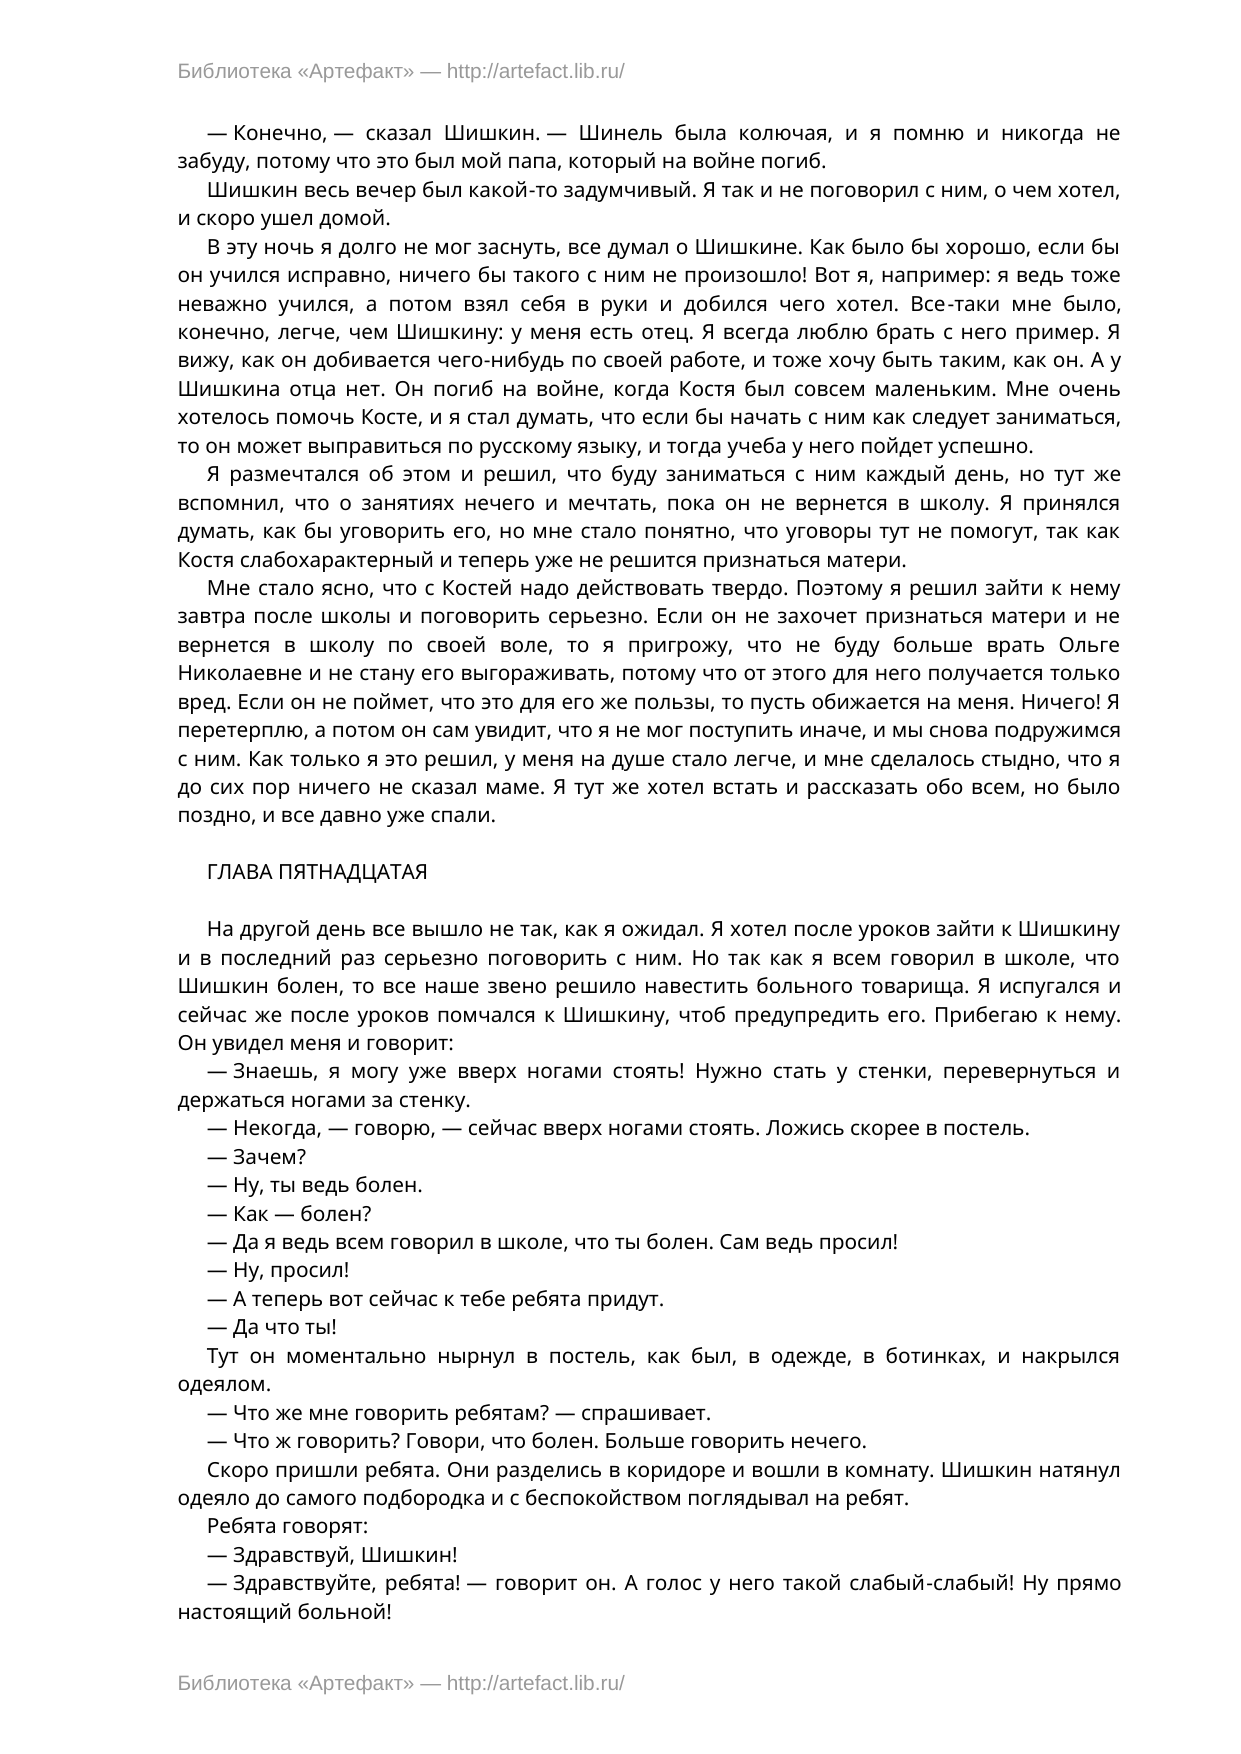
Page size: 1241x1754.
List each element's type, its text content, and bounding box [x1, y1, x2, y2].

text — Зачем? [177, 1142, 1122, 1170]
text Мне стало ясно, что с Костей надо действовать твердо. Поэтому я решил зайти к нему завтра после школы и поговорить серьезно. Если он не захочет признаться матери и не вернется в школу по своей воле, то я пригрожу, что не буду больше врать Ольге Николаевне и не стану его выгораживать, потому что от этого для него получается только вред. Если он не поймет, что это для его же пользы, то пусть обижается на меня. Ничего! Я перетерплю, а потом он сам увидит, что я не мог поступить иначе, и мы снова подружимся с ним. Как только я это решил, у меня на душе стало легче, и мне сделалось стыдно, что я до сих пор ничего не сказал маме. Я тут же хотел встать и рассказать обо всем, но было поздно, и все давно уже спали. [177, 573, 1122, 829]
text — Ну, ты ведь болен. [177, 1170, 1122, 1199]
text — Как — болен? [177, 1199, 1122, 1227]
text Шишкин весь вечер был какой-то задумчивый. Я так и не поговорил с ним, о чем хотел, и скоро ушел домой. [177, 175, 1122, 232]
text — Что же мне говорить ребятам? — спрашивает. [177, 1398, 1122, 1426]
text — Ну, просил! [177, 1256, 1122, 1284]
text В эту ночь я долго не мог заснуть, все думал о Шишкине. Как было бы хорошо, если бы он учился исправно, ничего бы такого с ним не произошло! Вот я, например: я ведь тоже неважно учился, а потом взял себя в руки и добился чего хотел. Все-таки мне было, конечно, легче, чем Шишкину: у меня есть отец. Я всегда люблю брать с него пример. Я вижу, как он добивается чего-нибудь по своей работе, и тоже хочу быть таким, как он. А у Шишкина отца нет. Он погиб на войне, когда Костя был совсем маленьким. Мне очень хотелось помочь Косте, и я стал думать, что если бы начать с ним как следует заниматься, то он может выправиться по русскому языку, и тогда учеба у него пойдет успешно. [177, 232, 1122, 459]
text — Здравствуй, Шишкин! [177, 1540, 1122, 1568]
text — А теперь вот сейчас к тебе ребята придут. [177, 1284, 1122, 1312]
text — Конечно, — сказал Шишкин. — Шинель была колючая, и я помню и никогда не забуду, потому что это был мой папа, который на войне погиб. [177, 118, 1122, 175]
subtitle ГЛАВА ПЯТНАДЦАТАЯ [177, 857, 1122, 886]
text — Некогда, — говорю, — сейчас вверх ногами стоять. Ложись скорее в постель. [177, 1113, 1122, 1142]
text — Здравствуйте, ребята! — говорит он. А голос у него такой слабый-слабый! Ну прямо настоящий больной! [177, 1568, 1122, 1625]
text Ребята говорят: [177, 1512, 1122, 1540]
text — Да я ведь всем говорил в школе, что ты болен. Сам ведь просил! [177, 1227, 1122, 1256]
text Тут он моментально нырнул в постель, как был, в одежде, в ботинках, и накрылся одеялом. [177, 1341, 1122, 1398]
text — Что ж говорить? Говори, что болен. Больше говорить нечего. [177, 1426, 1122, 1455]
text — Знаешь, я могу уже вверх ногами стоять! Нужно стать у стенки, перевернуться и держаться ногами за стенку. [177, 1057, 1122, 1113]
text Я размечтался об этом и решил, что буду заниматься с ним каждый день, но тут же вспомнил, что о занятиях нечего и мечтать, пока он не вернется в школу. Я принялся думать, как бы уговорить его, но мне стало понятно, что уговоры тут не помогут, так как Костя слабохарактерный и теперь уже не решится признаться матери. [177, 459, 1122, 573]
text — Да что ты! [177, 1312, 1122, 1341]
text На другой день все вышло не так, как я ожидал. Я хотел после уроков зайти к Шишкину и в последний раз серьезно поговорить с ним. Но так как я всем говорил в школе, что Шишкин болен, то все наше звено решило навестить больного товарища. Я испугался и сейчас же после уроков помчался к Шишкину, чтоб предупредить его. Прибегаю к нему. Он увидел меня и говорит: [177, 914, 1122, 1057]
text Скоро пришли ребята. Они разделись в коридоре и вошли в комнату. Шишкин натянул одеяло до самого подбородка и с беспокойством поглядывал на ребят. [177, 1455, 1122, 1512]
